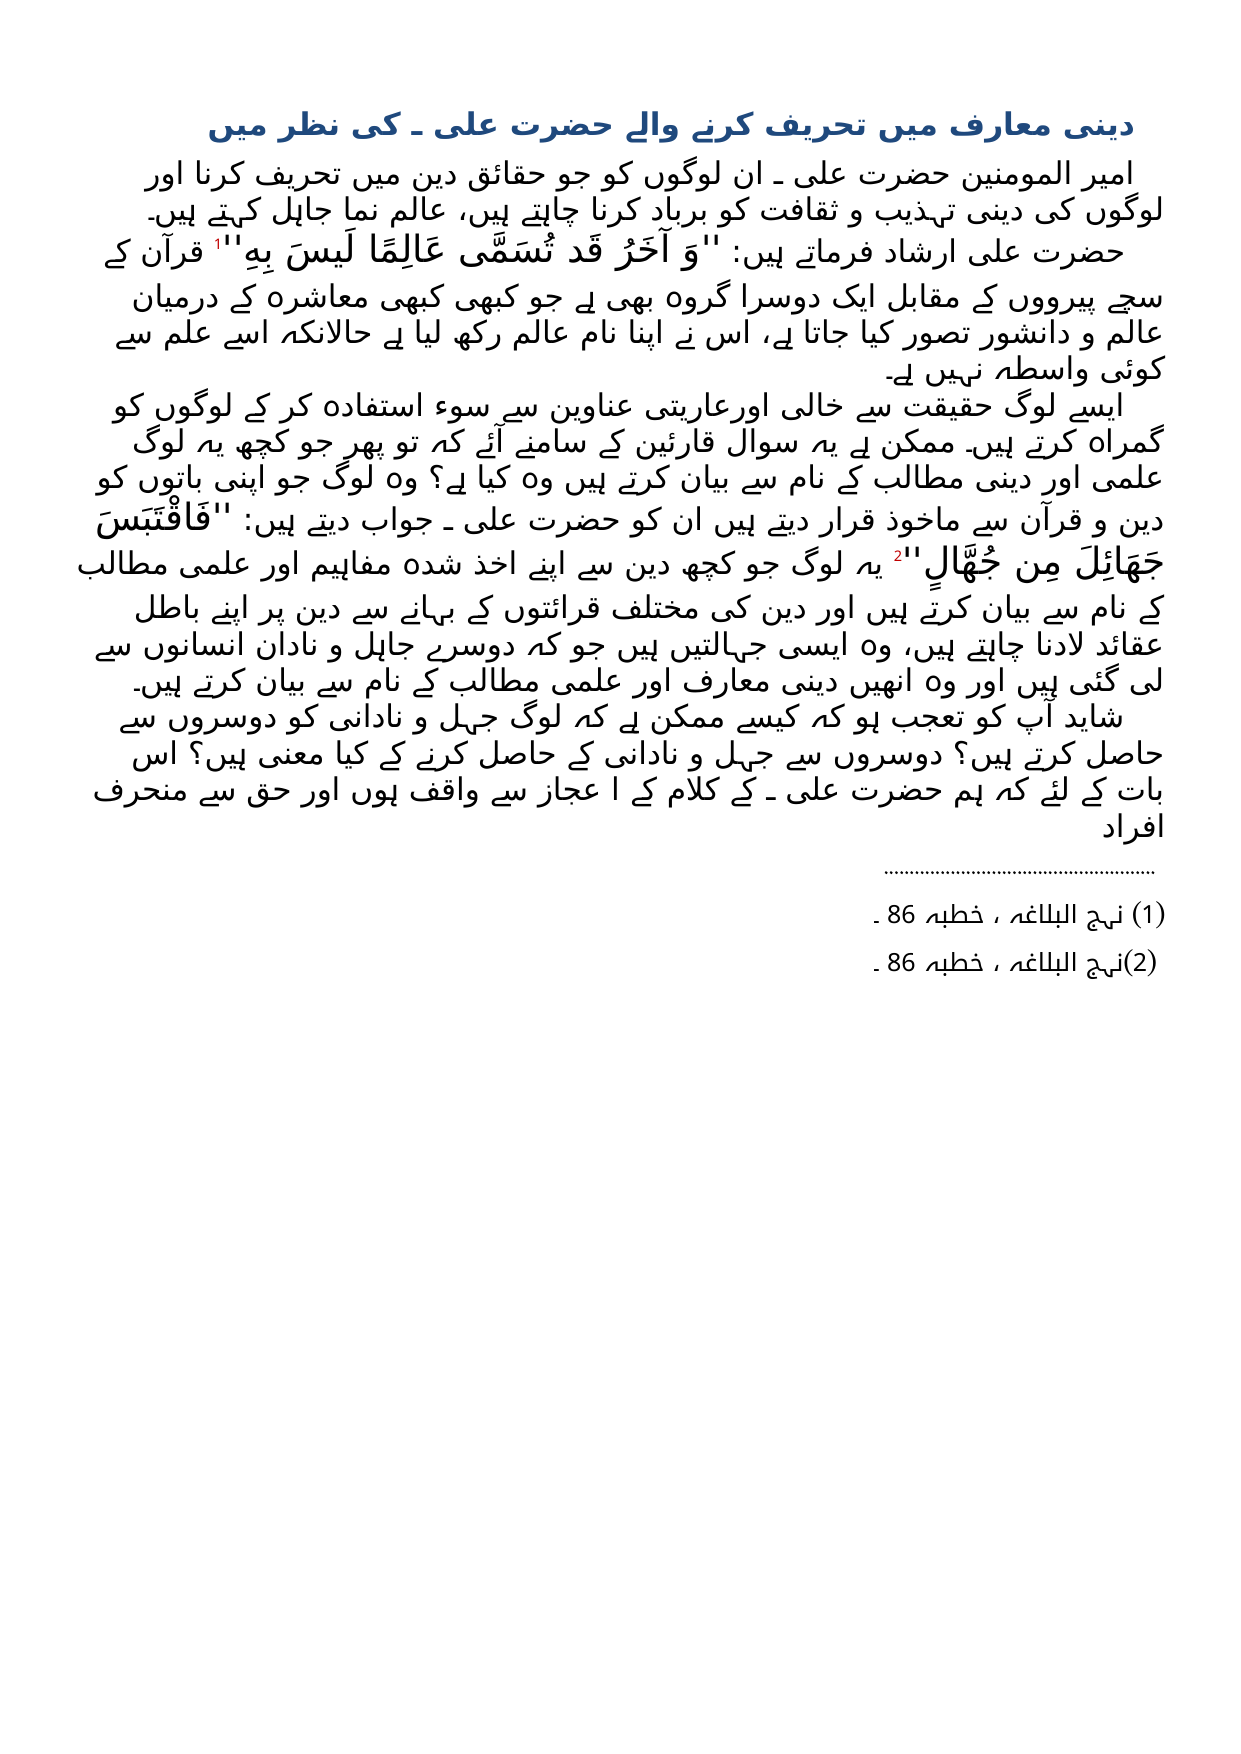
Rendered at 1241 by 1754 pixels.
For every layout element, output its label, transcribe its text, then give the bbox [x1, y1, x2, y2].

text ایسے لوگ حقیقت سے خالی اورعاریتی عناوین سے سوء استفادہ کر کے لوگوں کو گمراہ کرتے ہیں۔ ممکن ہے یہ سوال قارئین کے سامنے آئے کہ تو پھر جو کچھ یہ لوگ علمی اور دینی مطالب کے نام سے بیان کرتے ہیں وہ کیا ہے؟ وہ لوگ جو اپنی باتوں کو دین و قرآن سے ماخوذ قرار دیتے ہیں ان کو حضرت علی ـ جواب دیتے ہیں: ''فَاقْتَبَسَ جَهَائِلَ مِن جُهَّالٍ''2 یہ لوگ جو کچھ دین سے اپنے اخذ شدہ مفاہیم اور علمی مطالب کے نام سے بیان کرتے ہیں اور دین کی مختلف قرائتوں کے بہانے سے دین پر اپنے باطل عقائد لادنا چاہتے ہیں، وہ ایسی جہالتیں ہیں جو کہ دوسرے جاہل و نادان انسانوں سے لی گئی ہیں اور وہ انھیں دینی معارف اور علمی مطالب کے نام سے بیان کرتے ہیں۔ [75, 387, 1165, 699]
subtitle دینی معارف میں تحریف کرنے والے حضرت علی ـ کی نظر میں [75, 106, 1165, 143]
text ..................................................... [75, 844, 1165, 892]
text امیر المومنین حضرت علی ـ ان لوگوں کو جو حقائق دین میں تحریف کرنا اور لوگوں کی دینی تہذیب و ثقافت کو برباد کرنا چاہتے ہیں، عالم نما جاہل کہتے ہیں۔ [75, 155, 1165, 228]
text (1) نہج البلاغہ ، خطبہ 86 ۔ [75, 892, 1165, 939]
text حضرت علی ارشاد فرماتے ہیں: ''وَ آخَرُ قَد تُسَمَّی عَالِمًا لَیسَ بِهِ''1 قرآن کے سچے پیرووں کے مقابل ایک دوسرا گروہ بھی ہے جو کبھی کبھی معاشرہ کے درمیان عالم و دانشور تصور کیا جاتا ہے، اس نے اپنا نام عالم رکھ لیا ہے حالانکہ اسے علم سے کوئی واسطہ نہیں ہے۔ [75, 228, 1165, 387]
text (2)نہج البلاغہ ، خطبہ 86 ۔ [75, 939, 1165, 986]
text شاید آپ کو تعجب ہو کہ کیسے ممکن ہے کہ لوگ جہل و نادانی کو دوسروں سے حاصل کرتے ہیں؟ دوسروں سے جہل و نادانی کے حاصل کرنے کے کیا معنی ہیں؟ اس بات کے لئے کہ ہم حضرت علی ـ کے کلام کے ا عجاز سے واقف ہوں اور حق سے منحرف افراد [75, 699, 1165, 844]
